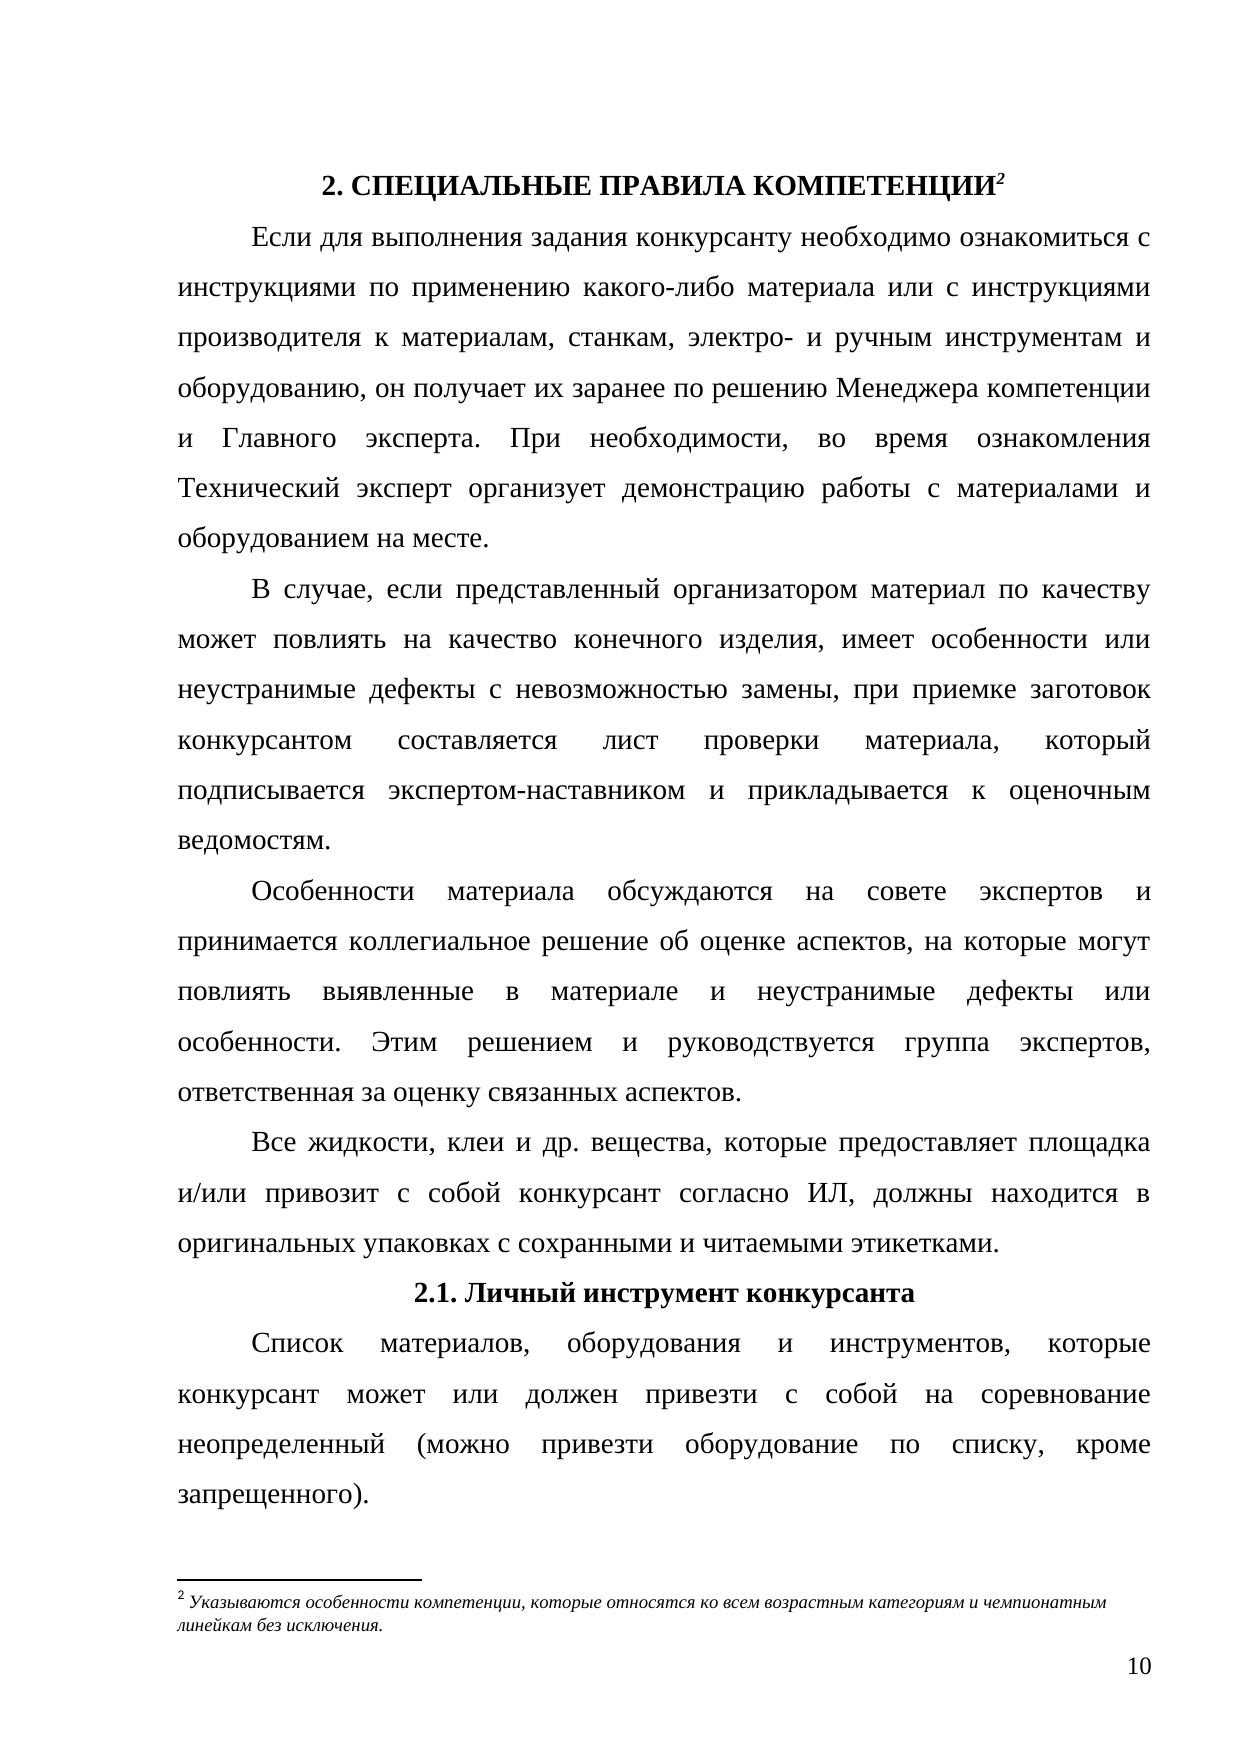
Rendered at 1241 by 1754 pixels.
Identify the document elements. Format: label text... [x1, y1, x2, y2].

text Если для выполнения задания конкурсанту необходимо ознакомиться с инструкциями по применению какого-либо материала или с инструкциями производителя к материалам, станкам, электро- и ручным инструментам и оборудованию, он получает их заранее по решению Менеджера компетенции и Главного эксперта. При необходимости, во время ознакомления Технический эксперт организует демонстрацию работы с материалами и оборудованием на месте. [177, 219, 1152, 554]
subtitle 2.1. Личный инструмент конкурсанта [177, 1275, 1152, 1309]
text В случае, если представленный организатором материал по качеству может повлиять на качество конечного изделия, имеет особенности или неустранимые дефекты с невозможностью замены, при приемке заготовок конкурсантом составляется лист проверки материала, который подписывается экспертом-наставником и прикладывается к оценочным ведомостям. [177, 571, 1152, 856]
text Список материалов, оборудования и инструментов, которые конкурсант может или должен привезти с собой на соревнование неопределенный (можно привезти оборудование по списку, кроме запрещенного). [177, 1326, 1152, 1510]
text Все жидкости, клеи и др. вещества, которые предоставляет площадка и/или привозит с собой конкурсант согласно ИЛ, должны находится в оригинальных упаковках с сохранными и читаемыми этикетками. [177, 1124, 1152, 1258]
subtitle 2. СПЕЦИАЛЬНЫЕ ПРАВИЛА КОМПЕТЕНЦИИ [177, 168, 1152, 202]
text Особенности материала обсуждаются на совете экспертов и принимается коллегиальное решение об оценке аспектов, на которые могут повлиять выявленные в материале и неустранимые дефекты или особенности. Этим решением и руководствуется группа экспертов, ответственная за оценку связанных аспектов. [177, 873, 1152, 1108]
